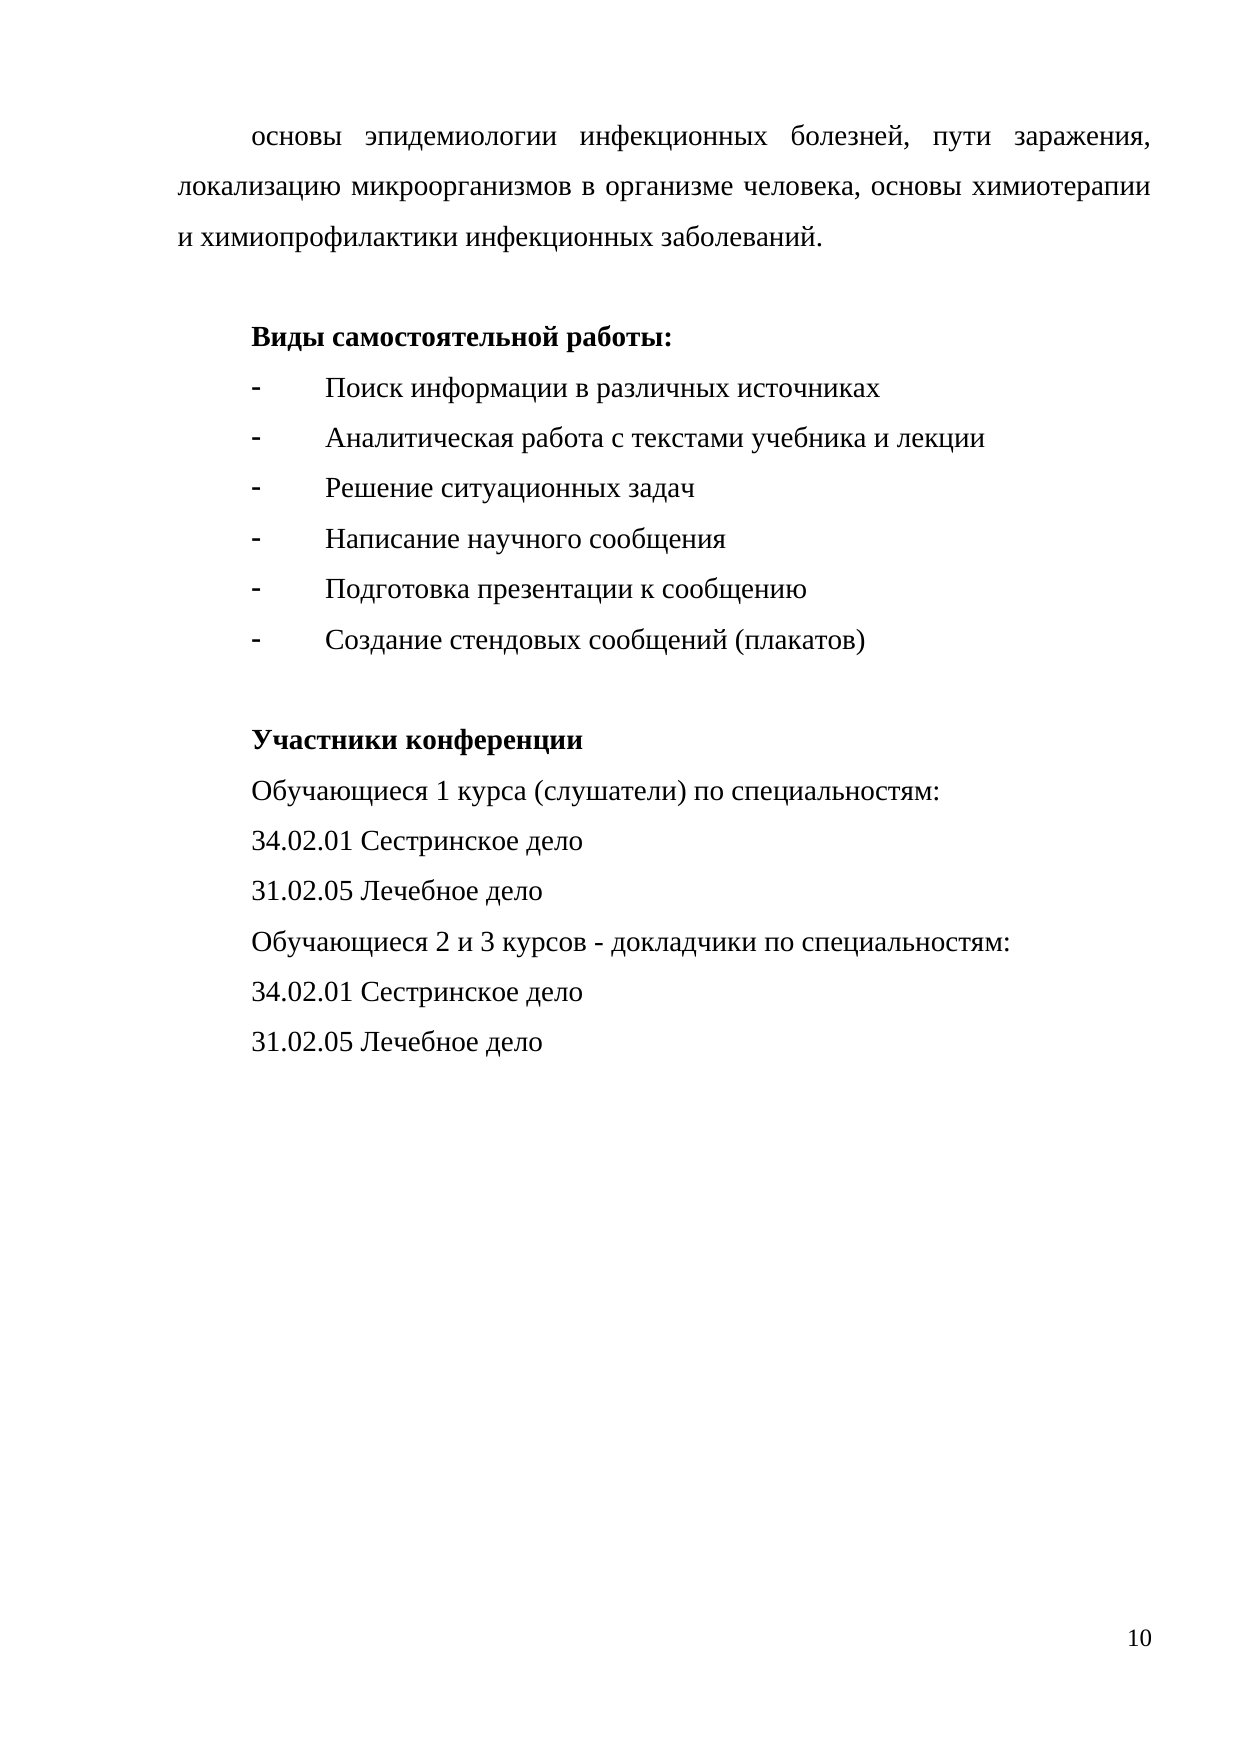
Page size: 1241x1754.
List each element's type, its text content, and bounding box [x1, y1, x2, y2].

text Участники конференции [177, 722, 1152, 756]
text Виды самостоятельной работы: [177, 319, 1152, 353]
text Обучающиеся 2 и 3 курсов - докладчики по специальностям: [177, 924, 1152, 957]
list Аналитическая работа с текстами учебника и лекции [177, 420, 1152, 454]
text 31.02.05 Лечебное дело [177, 873, 1152, 907]
list Поиск информации в различных источниках [177, 370, 1152, 403]
text 34.02.01 Сестринское дело [177, 974, 1152, 1008]
list Создание стендовых сообщений (плакатов) [177, 622, 1152, 655]
text 34.02.01 Сестринское дело [177, 823, 1152, 857]
list Написание научного сообщения [177, 521, 1152, 554]
list Подготовка презентации к сообщению [177, 571, 1152, 605]
text Обучающиеся 1 курса (слушатели) по специальностям: [177, 773, 1152, 806]
text 31.02.05 Лечебное дело [177, 1024, 1152, 1058]
text основы эпидемиологии инфекционных болезней, пути заражения, локализацию микроорганизмов в организме человека, основы химиотерапии и химиопрофилактики инфекционных заболеваний. [177, 118, 1152, 252]
list Решение ситуационных задач [177, 471, 1152, 504]
